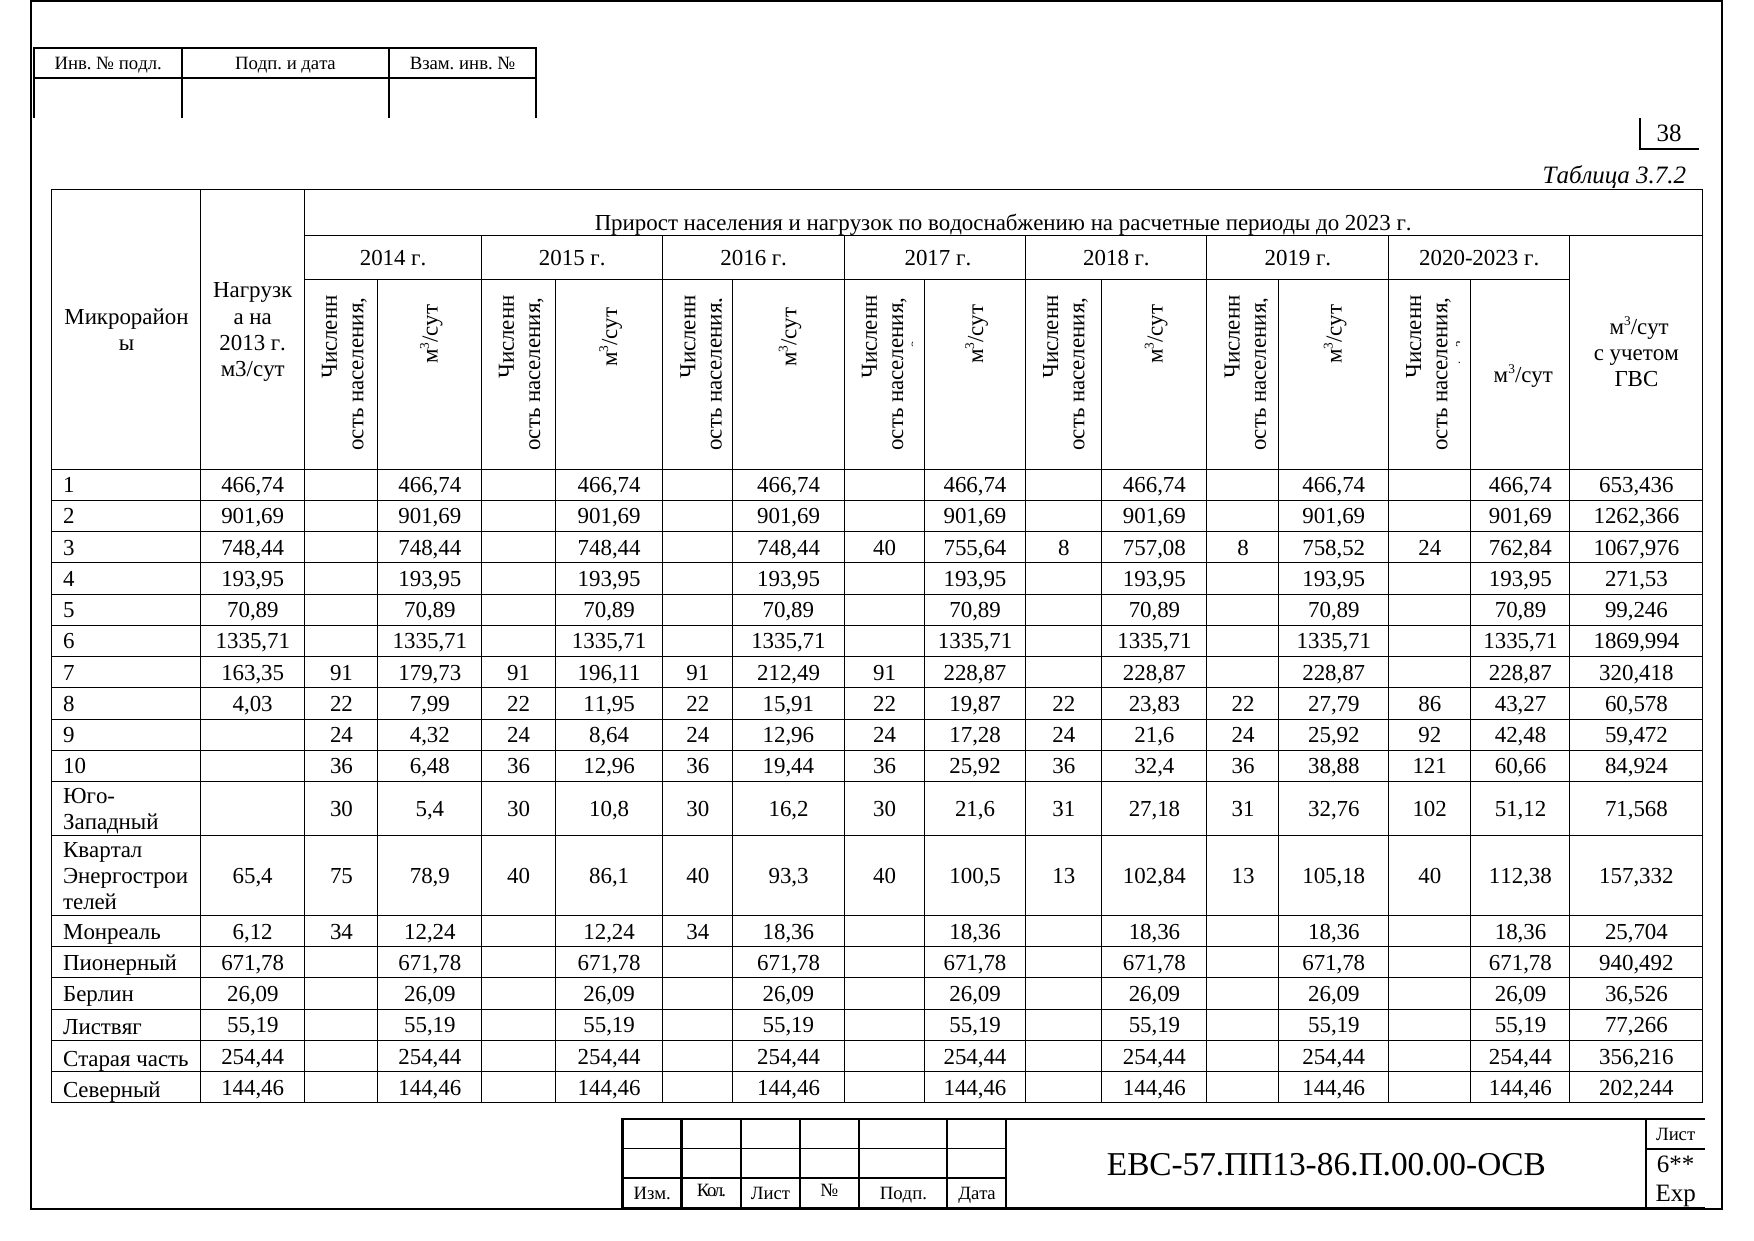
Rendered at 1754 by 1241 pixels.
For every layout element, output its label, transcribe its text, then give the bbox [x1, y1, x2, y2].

table_cell [663, 1072, 732, 1102]
table_cell [663, 947, 732, 977]
table_cell 748,44 [556, 532, 662, 562]
table_cell [482, 595, 555, 625]
table_cell 55,19 [733, 1010, 844, 1040]
table_cell Численность населения, чел./м2 [663, 280, 732, 468]
table_cell 34 [305, 916, 377, 946]
table_cell 92 [1389, 720, 1470, 750]
table_cell 12,24 [556, 916, 662, 946]
table_cell Численность населения, чел./м2 [1207, 280, 1278, 468]
table_cell [1389, 1072, 1470, 1102]
table_cell [482, 916, 555, 946]
table_cell [663, 595, 732, 625]
table_cell 10 [52, 751, 200, 781]
table_cell 2014 г. [305, 236, 481, 279]
table_cell 22 [845, 688, 924, 718]
table_cell Численность населения, чел./м2 [482, 280, 555, 468]
table_cell 15,91 [733, 688, 844, 718]
table_cell 100,5 [925, 836, 1025, 915]
table_cell 93,3 [733, 836, 844, 915]
table_cell [1389, 978, 1470, 1008]
table_cell Пионерный [52, 947, 200, 977]
table_cell 38,88 [1279, 751, 1388, 781]
table_cell [1026, 470, 1101, 500]
table_cell 22 [1026, 688, 1101, 718]
table_cell 70,89 [925, 595, 1025, 625]
table_cell [1026, 657, 1101, 687]
table_cell 193,95 [378, 563, 481, 593]
table_cell 4,03 [201, 688, 304, 718]
table_cell 51,12 [1471, 782, 1569, 835]
table_cell 144,46 [556, 1072, 662, 1102]
table_cell 193,95 [733, 563, 844, 593]
table_cell 254,44 [1471, 1041, 1569, 1071]
table_cell 466,74 [556, 470, 662, 500]
table_cell 193,95 [1279, 563, 1388, 593]
table_cell [663, 563, 732, 593]
table_cell 55,19 [1279, 1010, 1388, 1040]
table_header Нагрузка на 2013 г. м3/сут [201, 190, 304, 468]
table_cell 8 [1026, 532, 1101, 562]
table_cell [1389, 626, 1470, 656]
table_cell 30 [305, 782, 377, 835]
table_cell 762,84 [1471, 532, 1569, 562]
table_cell 71,568 [1570, 782, 1702, 835]
table_cell 27,18 [1102, 782, 1206, 835]
table_cell 5,4 [378, 782, 481, 835]
table_cell 1335,71 [1279, 626, 1388, 656]
table_cell 5 [52, 595, 200, 625]
table_cell 1067,976 [1570, 532, 1702, 562]
table_cell 40 [663, 836, 732, 915]
table_header Микрорайоны [52, 190, 200, 468]
table_cell 196,11 [556, 657, 662, 687]
table_cell [845, 1010, 924, 1040]
table_cell [845, 501, 924, 531]
table_cell 26,09 [556, 978, 662, 1008]
table_cell [1026, 1072, 1101, 1102]
table_cell [305, 1010, 377, 1040]
table_cell 40 [482, 836, 555, 915]
table_cell [482, 1041, 555, 1071]
table_cell [1207, 595, 1278, 625]
table_cell 671,78 [1102, 947, 1206, 977]
table_cell 254,44 [378, 1041, 481, 1071]
table_cell 18,36 [925, 916, 1025, 946]
table_cell [845, 1072, 924, 1102]
table_cell [1026, 595, 1101, 625]
table_cell 112,38 [1471, 836, 1569, 915]
table_cell 17,28 [925, 720, 1025, 750]
table_cell [482, 1010, 555, 1040]
table_cell 21,6 [1102, 720, 1206, 750]
table_cell 202,244 [1570, 1072, 1702, 1102]
table_cell 70,89 [556, 595, 662, 625]
table_cell 55,19 [556, 1010, 662, 1040]
table_cell 13 [1207, 836, 1278, 915]
table_cell 653,436 [1570, 470, 1702, 500]
table_cell [482, 1072, 555, 1102]
table_cell 163,35 [201, 657, 304, 687]
table_cell 25,704 [1570, 916, 1702, 946]
table_cell [1026, 916, 1101, 946]
table_cell 1335,71 [1471, 626, 1569, 656]
table_cell 228,87 [1279, 657, 1388, 687]
table_cell [1389, 563, 1470, 593]
table_cell 901,69 [1471, 501, 1569, 531]
table_cell 91 [305, 657, 377, 687]
table_cell Листвяг [52, 1010, 200, 1040]
table_cell 144,46 [925, 1072, 1025, 1102]
table_cell 254,44 [925, 1041, 1025, 1071]
table_cell 32,4 [1102, 751, 1206, 781]
table_cell 466,74 [1279, 470, 1388, 500]
table_cell 466,74 [201, 470, 304, 500]
table_cell 254,44 [201, 1041, 304, 1071]
table_cell 2018 г. [1026, 236, 1206, 279]
table_cell [1026, 563, 1101, 593]
table_cell 18,36 [1102, 916, 1206, 946]
table_cell 4 [52, 563, 200, 593]
table_cell [305, 978, 377, 1008]
table_cell 671,78 [733, 947, 844, 977]
table_cell 102,84 [1102, 836, 1206, 915]
table_cell 70,89 [1279, 595, 1388, 625]
table_cell 157,332 [1570, 836, 1702, 915]
table_cell Численность населения, чел./м2 [845, 280, 924, 468]
table_cell 25,92 [1279, 720, 1388, 750]
table_cell 27,79 [1279, 688, 1388, 718]
table_cell [1207, 1010, 1278, 1040]
table_cell [1389, 1010, 1470, 1040]
table_cell 26,09 [733, 978, 844, 1008]
table_cell 18,36 [1471, 916, 1569, 946]
table_cell 12,96 [733, 720, 844, 750]
table_cell м3/сут [378, 280, 481, 468]
table_cell 179,73 [378, 657, 481, 687]
table_cell Численность населения, чел./м2 [1026, 280, 1101, 468]
table_cell [1207, 563, 1278, 593]
table_cell [305, 1041, 377, 1071]
table_cell 22 [482, 688, 555, 718]
table_cell Старая часть [52, 1041, 200, 1071]
table_cell 193,95 [1471, 563, 1569, 593]
table_cell 757,08 [1102, 532, 1206, 562]
table_cell 2015 г. [482, 236, 662, 279]
table_cell 84,924 [1570, 751, 1702, 781]
table_cell [663, 501, 732, 531]
table_cell 1335,71 [733, 626, 844, 656]
table_cell 1335,71 [925, 626, 1025, 656]
table_cell 36 [663, 751, 732, 781]
table_cell 18,36 [1279, 916, 1388, 946]
table_cell 60,66 [1471, 751, 1569, 781]
table_cell [305, 626, 377, 656]
table_cell 755,64 [925, 532, 1025, 562]
table_cell 320,418 [1570, 657, 1702, 687]
table_cell 26,09 [925, 978, 1025, 1008]
table_cell [1026, 501, 1101, 531]
table_cell 13 [1026, 836, 1101, 915]
table_cell 1335,71 [201, 626, 304, 656]
table_cell 1335,71 [1102, 626, 1206, 656]
table_cell 65,4 [201, 836, 304, 915]
text Таблица 3.7.2 [53, 160, 1686, 189]
table_cell 466,74 [1102, 470, 1206, 500]
table_cell 7 [52, 657, 200, 687]
table_cell 34 [663, 916, 732, 946]
table_cell 1262,366 [1570, 501, 1702, 531]
table_cell 4,32 [378, 720, 481, 750]
table_cell [1389, 1041, 1470, 1071]
table_cell 144,46 [1471, 1072, 1569, 1102]
table_cell 193,95 [925, 563, 1025, 593]
table_cell [1389, 657, 1470, 687]
table_cell [1207, 626, 1278, 656]
table_cell 228,87 [1471, 657, 1569, 687]
table_cell 3 [52, 532, 200, 562]
table_cell 31 [1026, 782, 1101, 835]
table_cell 8,64 [556, 720, 662, 750]
table_cell [1389, 595, 1470, 625]
table_cell 2020-2023 г. [1389, 236, 1569, 279]
table_cell 24 [482, 720, 555, 750]
table_cell 40 [1389, 836, 1470, 915]
table_cell 901,69 [1102, 501, 1206, 531]
table_cell 26,09 [201, 978, 304, 1008]
table_cell 91 [845, 657, 924, 687]
table_cell 55,19 [1471, 1010, 1569, 1040]
table_cell 671,78 [556, 947, 662, 977]
table_cell [1207, 1072, 1278, 1102]
table_cell [305, 1072, 377, 1102]
table_cell 31 [1207, 782, 1278, 835]
table_cell [845, 978, 924, 1008]
table_cell 12,24 [378, 916, 481, 946]
table_cell [1026, 947, 1101, 977]
table_cell [845, 595, 924, 625]
table_cell [845, 947, 924, 977]
table_cell 671,78 [1471, 947, 1569, 977]
table_cell 144,46 [378, 1072, 481, 1102]
table_cell 212,49 [733, 657, 844, 687]
table_cell Монреаль [52, 916, 200, 946]
table_cell 1335,71 [556, 626, 662, 656]
table_cell [845, 626, 924, 656]
table_cell [663, 1041, 732, 1071]
table_cell м3/сут [733, 280, 844, 468]
table_cell 2019 г. [1207, 236, 1388, 279]
table_cell 901,69 [378, 501, 481, 531]
table_cell 36,526 [1570, 978, 1702, 1008]
table_cell Квартал Энергостроителей [52, 836, 200, 915]
table_cell [201, 782, 304, 835]
table_cell 356,216 [1570, 1041, 1702, 1071]
table_cell 70,89 [733, 595, 844, 625]
table_cell 901,69 [201, 501, 304, 531]
table_cell 24 [1389, 532, 1470, 562]
table_cell [663, 626, 732, 656]
table_cell 901,69 [556, 501, 662, 531]
table_cell 7,99 [378, 688, 481, 718]
table_cell 466,74 [1471, 470, 1569, 500]
table_cell 26,09 [1102, 978, 1206, 1008]
table_cell 12,96 [556, 751, 662, 781]
table_cell 254,44 [1102, 1041, 1206, 1071]
table_cell [1389, 916, 1470, 946]
table_cell [1389, 470, 1470, 500]
table_cell 254,44 [733, 1041, 844, 1071]
table_cell [845, 470, 924, 500]
table_cell 91 [482, 657, 555, 687]
table_cell 86 [1389, 688, 1470, 718]
table_cell Численность населения, чел./м2 [1389, 280, 1470, 468]
table_cell 271,53 [1570, 563, 1702, 593]
table_cell 22 [1207, 688, 1278, 718]
table_cell 254,44 [1279, 1041, 1388, 1071]
table_header Прирост населения и нагрузок по водоснабжению на расчетные периоды до 2023 г. [305, 190, 1702, 235]
table_cell 466,74 [925, 470, 1025, 500]
table_cell [305, 947, 377, 977]
table_cell 55,19 [1102, 1010, 1206, 1040]
table_cell 30 [482, 782, 555, 835]
table_cell [482, 532, 555, 562]
table_cell [1207, 978, 1278, 1008]
table_cell [1207, 916, 1278, 946]
table_cell 21,6 [925, 782, 1025, 835]
table_cell [1207, 947, 1278, 977]
table_cell 671,78 [1279, 947, 1388, 977]
table_cell [1026, 1041, 1101, 1071]
table_cell [663, 532, 732, 562]
table_cell 24 [1207, 720, 1278, 750]
table_cell Юго-Западный [52, 782, 200, 835]
table_cell 6 [52, 626, 200, 656]
table_cell 24 [305, 720, 377, 750]
table_cell 466,74 [378, 470, 481, 500]
table_cell 24 [1026, 720, 1101, 750]
table_cell 671,78 [201, 947, 304, 977]
table_cell 901,69 [733, 501, 844, 531]
table_cell 32,76 [1279, 782, 1388, 835]
table_cell 193,95 [556, 563, 662, 593]
table_cell м3/сут [1279, 280, 1388, 468]
table_cell [305, 470, 377, 500]
table_cell 144,46 [733, 1072, 844, 1102]
table_cell 75 [305, 836, 377, 915]
table_cell 2016 г. [663, 236, 844, 279]
table_cell Численность населения, чел./м2 [305, 280, 377, 468]
table_cell 55,19 [201, 1010, 304, 1040]
table_cell 18,36 [733, 916, 844, 946]
table_cell 748,44 [378, 532, 481, 562]
table_cell 105,18 [1279, 836, 1388, 915]
table_cell [482, 626, 555, 656]
table_cell 228,87 [925, 657, 1025, 687]
table_cell 36 [482, 751, 555, 781]
table_cell [1207, 501, 1278, 531]
table_cell 102 [1389, 782, 1470, 835]
table_cell [845, 916, 924, 946]
table_cell 11,95 [556, 688, 662, 718]
table_cell 26,09 [1279, 978, 1388, 1008]
table_cell [1389, 947, 1470, 977]
table_cell 70,89 [1102, 595, 1206, 625]
table_cell 1 [52, 470, 200, 500]
table_cell 2 [52, 501, 200, 531]
table_cell 144,46 [1279, 1072, 1388, 1102]
table_cell 901,69 [925, 501, 1025, 531]
table_cell 228,87 [1102, 657, 1206, 687]
table_cell 671,78 [378, 947, 481, 977]
table_cell [305, 563, 377, 593]
table_cell [305, 595, 377, 625]
table_cell 193,95 [201, 563, 304, 593]
table_cell [305, 501, 377, 531]
table_cell Северный [52, 1072, 200, 1102]
table_cell [201, 751, 304, 781]
table_cell 36 [1207, 751, 1278, 781]
table_cell 36 [1026, 751, 1101, 781]
table_cell 748,44 [733, 532, 844, 562]
table_cell м3/сут [925, 280, 1025, 468]
table_cell 99,246 [1570, 595, 1702, 625]
table_cell 758,52 [1279, 532, 1388, 562]
table_cell 19,44 [733, 751, 844, 781]
table_cell 8 [1207, 532, 1278, 562]
table_cell 2017 г. [845, 236, 1025, 279]
table_cell [482, 501, 555, 531]
table_cell 1335,71 [378, 626, 481, 656]
table_cell [482, 978, 555, 1008]
table_cell м3/сут с учетом ГВС [1570, 236, 1702, 468]
table_cell 6,48 [378, 751, 481, 781]
table_cell [1207, 1041, 1278, 1071]
table_cell [663, 470, 732, 500]
table_cell 86,1 [556, 836, 662, 915]
table_cell [1026, 1010, 1101, 1040]
table_cell [663, 978, 732, 1008]
table_cell 19,87 [925, 688, 1025, 718]
table_cell 26,09 [1471, 978, 1569, 1008]
table_cell 36 [305, 751, 377, 781]
table_cell Берлин [52, 978, 200, 1008]
table_cell м3/сут [1471, 280, 1569, 468]
table_cell 23,83 [1102, 688, 1206, 718]
table_cell 40 [845, 836, 924, 915]
table_cell 22 [305, 688, 377, 718]
table_cell [482, 470, 555, 500]
table_cell 10,8 [556, 782, 662, 835]
table_cell [1207, 657, 1278, 687]
table_cell [845, 1041, 924, 1071]
table_cell 144,46 [1102, 1072, 1206, 1102]
table_cell [482, 947, 555, 977]
table_cell 91 [663, 657, 732, 687]
table_cell [305, 532, 377, 562]
table_cell 748,44 [201, 532, 304, 562]
table_cell 24 [663, 720, 732, 750]
table_cell 16,2 [733, 782, 844, 835]
table_cell 40 [845, 532, 924, 562]
table_cell 671,78 [925, 947, 1025, 977]
table_cell [1207, 470, 1278, 500]
table_cell 70,89 [1471, 595, 1569, 625]
table_cell 77,266 [1570, 1010, 1702, 1040]
table_cell 254,44 [556, 1041, 662, 1071]
table_cell 22 [663, 688, 732, 718]
table_cell 6,12 [201, 916, 304, 946]
table_cell 30 [845, 782, 924, 835]
table_cell 43,27 [1471, 688, 1569, 718]
table_cell 36 [845, 751, 924, 781]
table_cell 78,9 [378, 836, 481, 915]
table_cell [1026, 626, 1101, 656]
table_cell 24 [845, 720, 924, 750]
table_cell [1389, 501, 1470, 531]
table_cell 9 [52, 720, 200, 750]
table_cell 144,46 [201, 1072, 304, 1102]
table_cell 466,74 [733, 470, 844, 500]
table_cell 940,492 [1570, 947, 1702, 977]
table_cell 121 [1389, 751, 1470, 781]
table_cell 901,69 [1279, 501, 1388, 531]
table_cell 193,95 [1102, 563, 1206, 593]
table_cell 55,19 [925, 1010, 1025, 1040]
table_cell 70,89 [201, 595, 304, 625]
table_cell 30 [663, 782, 732, 835]
table_cell 59,472 [1570, 720, 1702, 750]
table_cell м3/сут [1102, 280, 1206, 468]
table_cell 25,92 [925, 751, 1025, 781]
table_cell м3/сут [556, 280, 662, 468]
table_cell [482, 563, 555, 593]
table_cell 55,19 [378, 1010, 481, 1040]
table_cell 8 [52, 688, 200, 718]
table_cell [1026, 978, 1101, 1008]
table_cell [845, 563, 924, 593]
table_cell 26,09 [378, 978, 481, 1008]
table_cell 70,89 [378, 595, 481, 625]
table_cell 1869,994 [1570, 626, 1702, 656]
table_cell [201, 720, 304, 750]
table_cell [663, 1010, 732, 1040]
table_cell 60,578 [1570, 688, 1702, 718]
table_cell 42,48 [1471, 720, 1569, 750]
